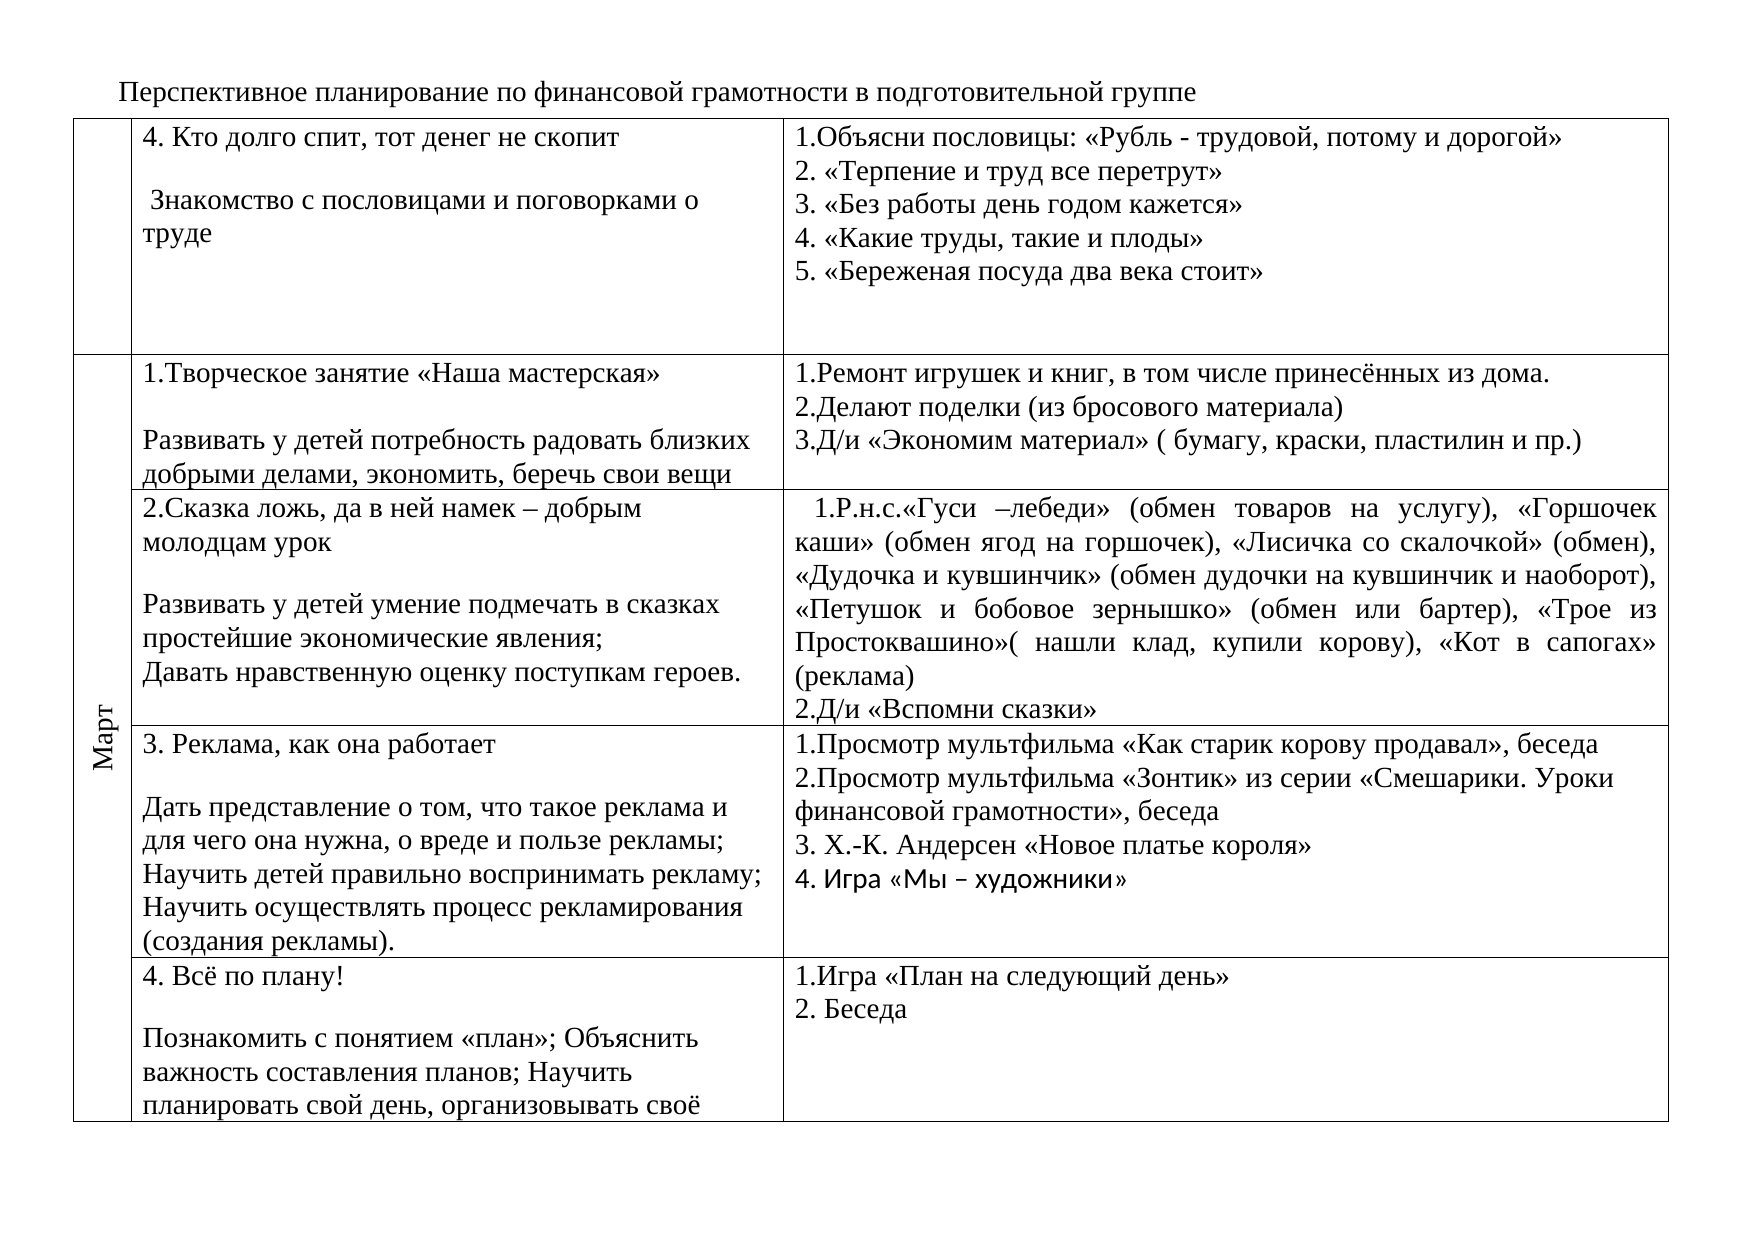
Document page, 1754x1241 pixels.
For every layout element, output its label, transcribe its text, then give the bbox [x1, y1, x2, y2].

table_cell 1.Просмотр мультфильма «Как старик корову продавал», беседа 2.Просмотр мультфильма «Зонтик» из серии «Смешарики. Уроки финансовой грамотности», беседа 3. Х.-К. Андерсен «Новое платье короля» 4. Игра «Мы – художники» [784, 726, 1668, 957]
table_cell 4. Кто долго спит, тот денег не скопит Знакомство с пословицами и поговорками о труде [132, 119, 783, 354]
table_cell 2.Сказка ложь, да в ней намек – добрым молодцам урок Развивать у детей умение подмечать в сказках простейшие экономические явления; Давать нравственную оценку поступкам героев. [132, 490, 783, 725]
table_cell 3. Реклама, как она работает Дать представление о том, что такое реклама и для чего она нужна, о вреде и пользе рекламы; Научить детей правильно воспринимать рекламу; Научить осуществлять процесс рекламирования (создания рекламы). [132, 726, 783, 957]
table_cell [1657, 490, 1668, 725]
table_cell 1.Ремонт игрушек и книг, в том числе принесённых из дома. 2.Делают поделки (из бросового материала) 3.Д/и «Экономим материал» ( бумагу, краски, пластилин и пр.) [784, 355, 1668, 489]
table_cell 1.Творческое занятие «Наша мастерская» Развивать у детей потребность радовать близких добрыми делами, экономить, беречь свои вещи [132, 355, 783, 489]
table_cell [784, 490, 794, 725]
table_cell 1.Объясни пословицы: «Рубль - трудовой, потому и дорогой» 2. «Терпение и труд все перетрут» 3. «Без работы день годом кажется» 4. «Какие труды, такие и плоды» 5. «Береженая посуда два века стоит» [784, 119, 1668, 354]
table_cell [784, 958, 1668, 1121]
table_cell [132, 958, 783, 1121]
table_cell Март [74, 355, 131, 1121]
